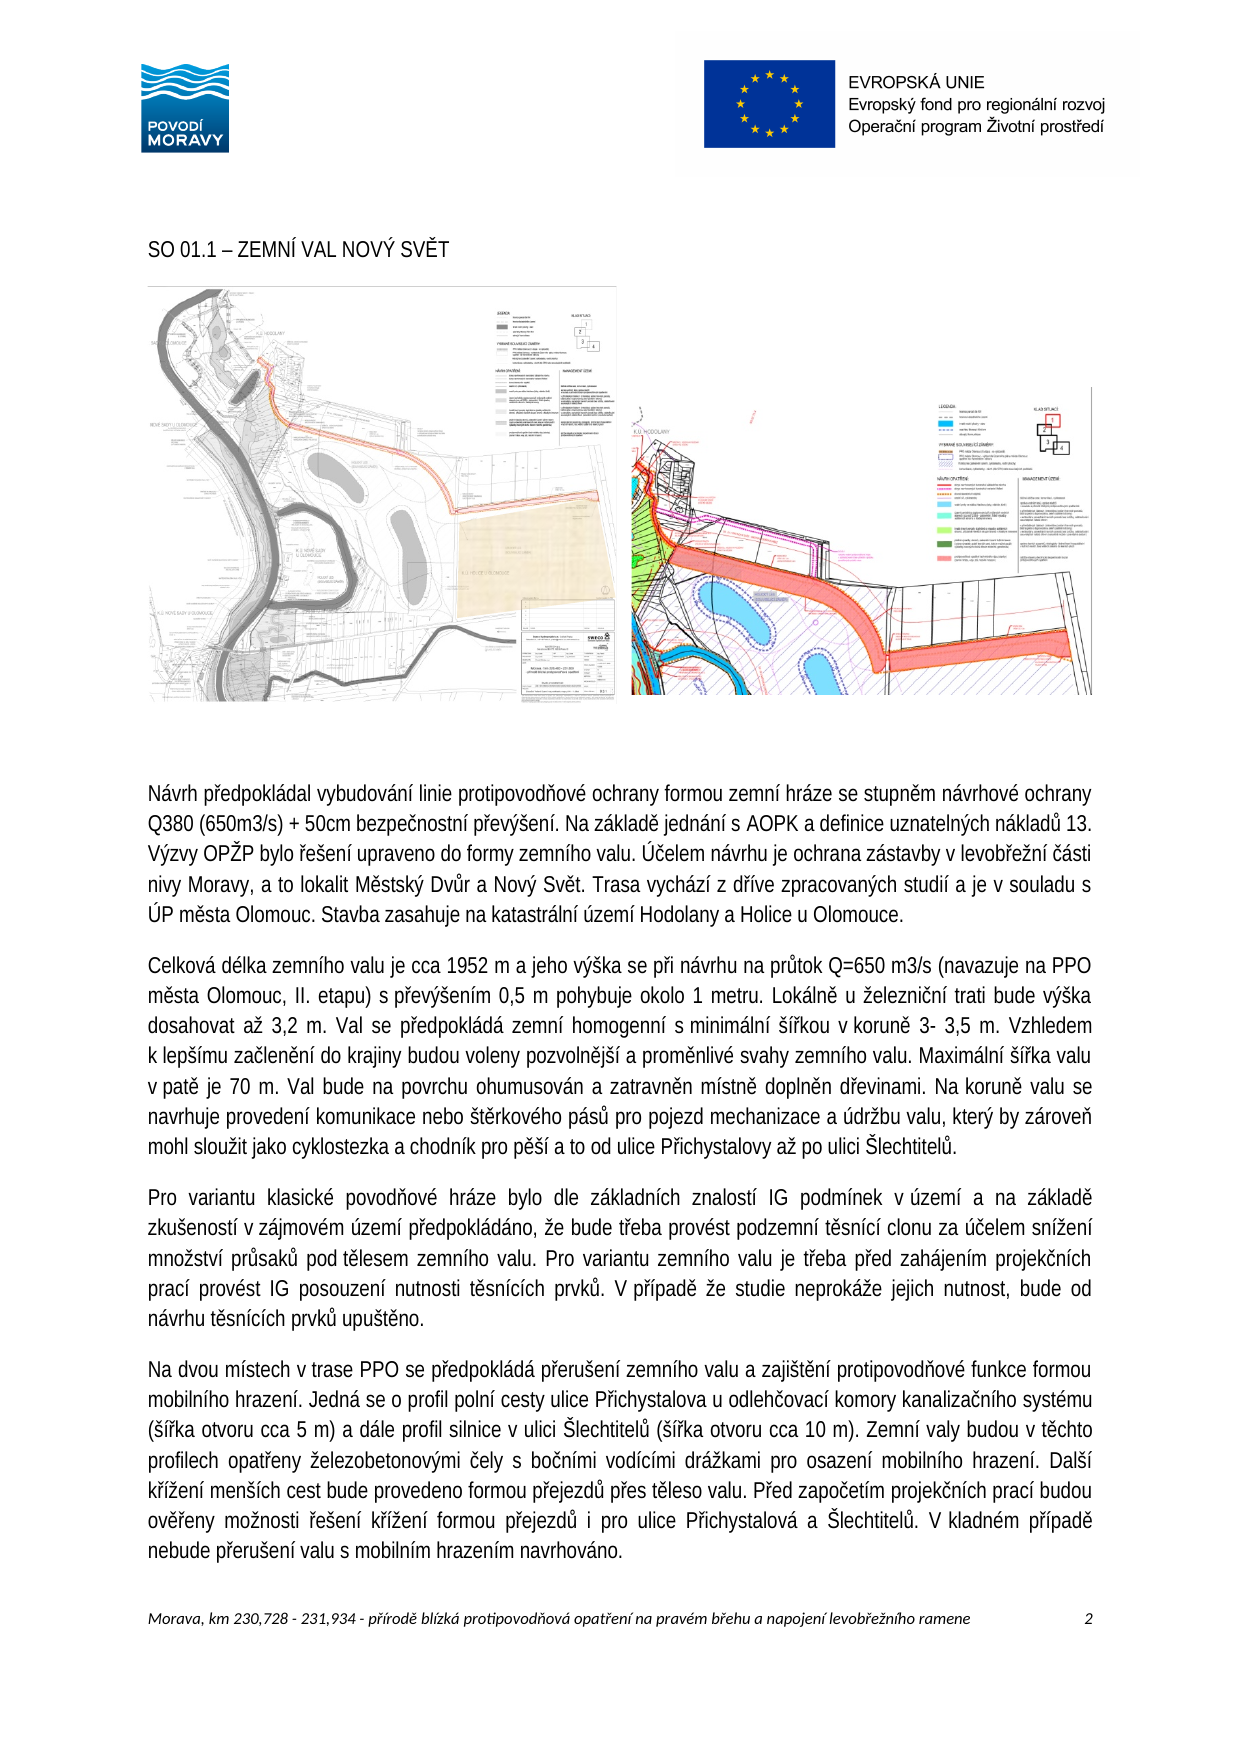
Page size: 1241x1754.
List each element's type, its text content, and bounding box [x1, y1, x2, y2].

picture [631, 387, 1093, 695]
text Pro variantu klasické povodňové hráze bylo dle základních znalostí IG podmínek v území a na základě zkušeností v zájmovém území předpokládáno, že bude třeba provést podzemní těsnící clonu za účelem snížení množství průsaků pod tělesem zemního valu. Pro variantu zemního valu je třeba před zahájením projekčních prací provést IG posouzení nutnosti těsnících prvků. V případě že studie neprokáže jejich nutnost, bude od návrhu těsnících prvků upuštěno. [148, 1184, 1093, 1331]
picture [141, 91, 229, 99]
text Na dvou místech v trase PPO se předpokládá přerušení zemního valu a zajištění protipovodňové funkce formou mobilního hrazení. Jedná se o profil polní cesty ulice Přichystalova u odlehčovací komory kanalizačního systému (šířka otvoru cca ) a dále profil silnice v ulici Šlechtitelů (šířka otvoru cca ). Zemní valy budou v těchto profilech opatřeny železobetonovými čely s bočními vodícími drážkami pro osazení mobilního hrazení. Další křížení menších cest bude provedeno formou přejezdů přes těleso valu. Před započetím projekčních prací budou ověřeny možnosti řešení křížení formou přejezdů i pro ulice Přichystalová a Šlechtitelů. V kladném případě nebude přerušení valu s mobilním hrazením navrhováno. [148, 1356, 1093, 1564]
picture [141, 83, 229, 91]
text Návrh předpokládal vybudování linie protipovodňové ochrany formou zemní hráze se stupněm návrhové ochrany Q380 (650m3/s) + 50cm bezpečnostní převýšení. Na základě jednání s AOPK a definice uznatelných nákladů 13. Výzvy OPŽP bylo řešení upraveno do formy zemního valu. Účelem návrhu je ochrana zástavby v levobřežní části nivy Moravy, a to lokalit Městský Dvůr a Nový Svět. Trasa vychází z dříve zpracovaných studií a je v souladu s ÚP města Olomouc. Stavba zasahuje na katastrální území Hodolany a Holice u Olomouce. [148, 780, 1093, 927]
picture [192, 64, 225, 69]
picture [675, 31, 1141, 177]
text Celková délka zemního valu je cca a jeho výška se při návrhu na průtok Q=650 m3/s (navazuje na PPO města Olomouc, II. etapu) s převýšením pohybuje okolo . Lokálně u železniční trati bude výška dosahovat až . Val se předpokládá zemní homogenní s minimální šířkou v koruně 3- . Vzhledem k lepšímu začlenění do krajiny budou voleny pozvolnější a proměnlivé svahy zemního valu. Maximální šířka valu v patě je . Val bude na povrchu ohumusován a zatravněn místně doplněn dřevinami. Na koruně valu se navrhuje provedení komunikace nebo štěrkového pásů pro pojezd mechanizace a údržbu valu, který by zároveň mohl sloužit jako cyklostezka a chodník pro pěší a to od ulice Přichystalovy až po ulici Šlechtitelů. [148, 952, 1093, 1159]
picture [147, 286, 617, 704]
picture [141, 107, 229, 158]
text SO 01.1 – ZEMNÍ VAL NOVÝ SVĚT [148, 236, 1093, 262]
picture [147, 64, 180, 69]
